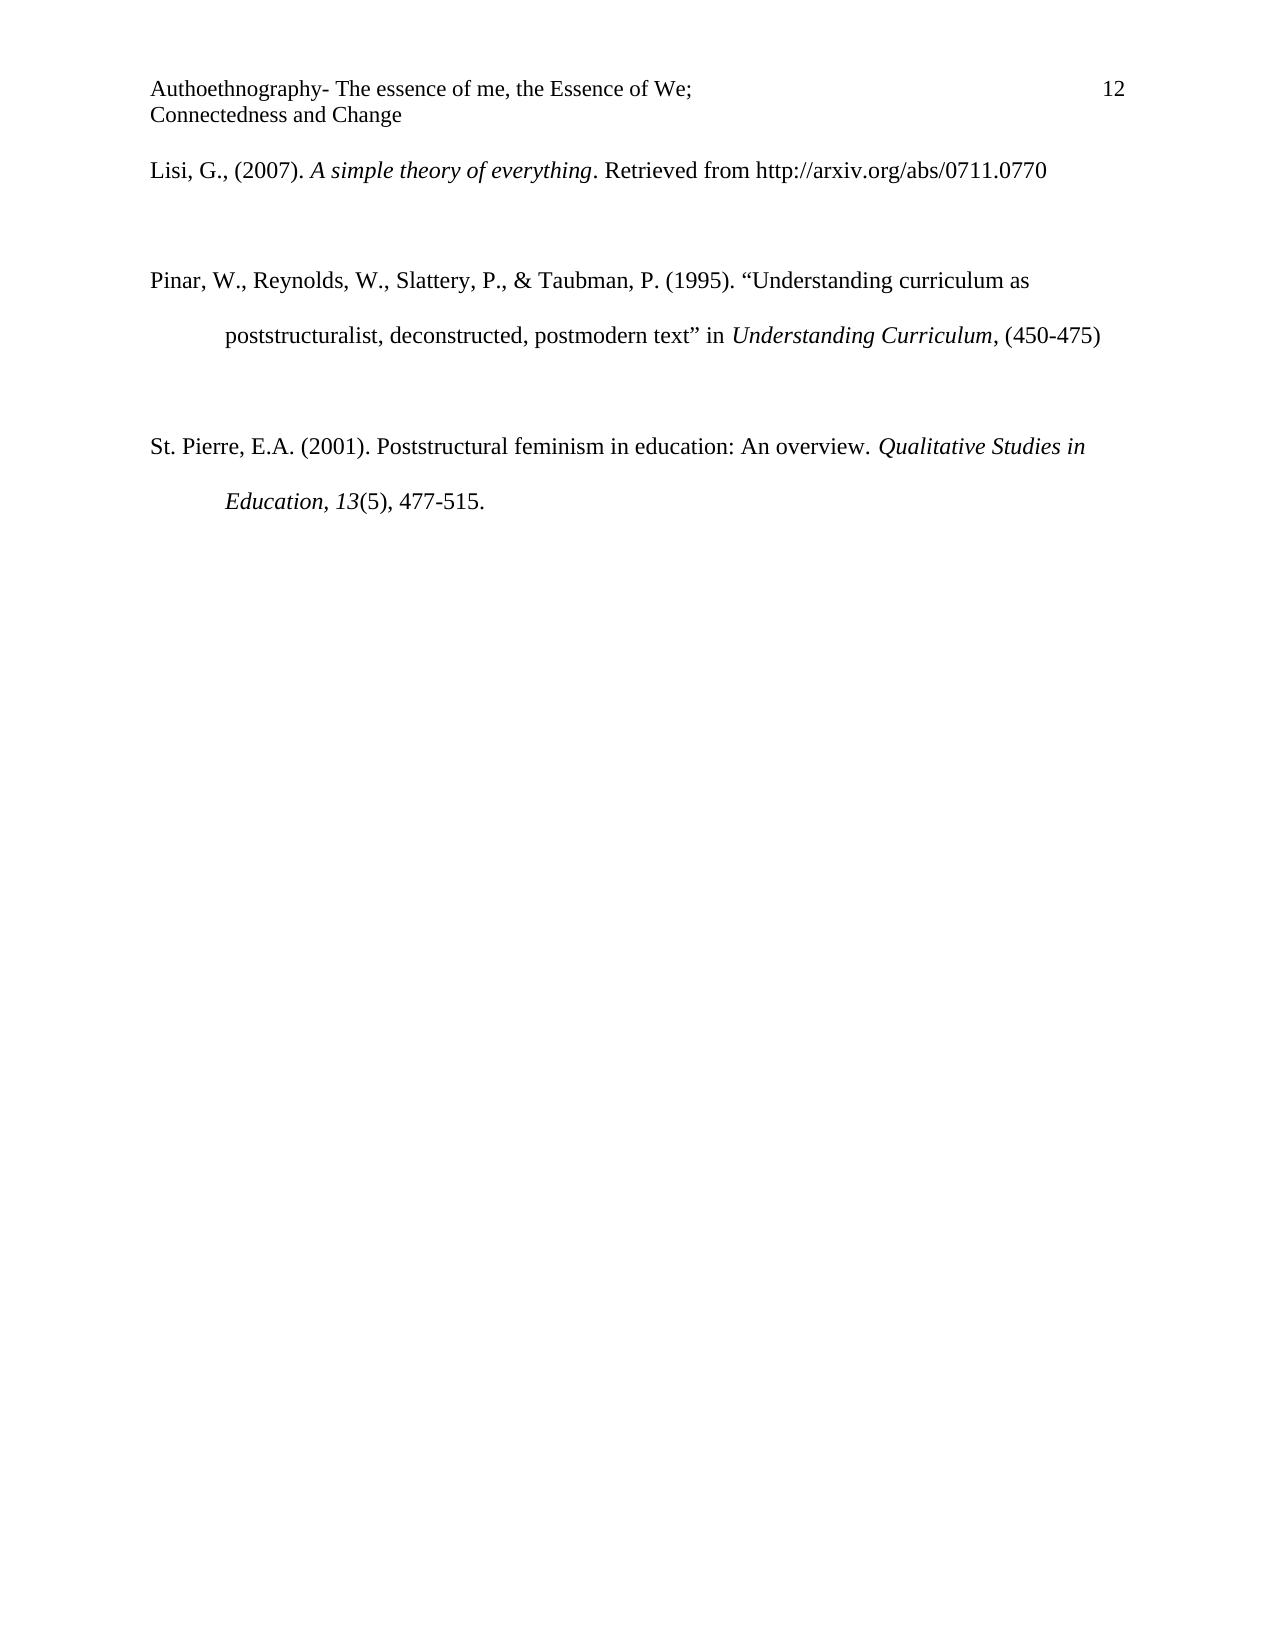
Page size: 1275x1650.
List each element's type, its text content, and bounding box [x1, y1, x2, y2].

text Education, 13(5), 477-515. [150, 487, 1125, 514]
text poststructuralist, deconstructed, postmodern text” in Understanding Curriculum, (450-475) [150, 321, 1125, 349]
text Lisi, G., (2007). A simple theory of everything. Retrieved from http://arxiv.org/abs/0711.0770 [150, 156, 1125, 183]
text St. Pierre, E.A. (2001). Poststructural feminism in education: An overview. Qualitative Studies in [150, 432, 1125, 459]
text Pinar, W., Reynolds, W., Slattery, P., & Taubman, P. (1995). “Understanding curriculum as [150, 266, 1125, 294]
